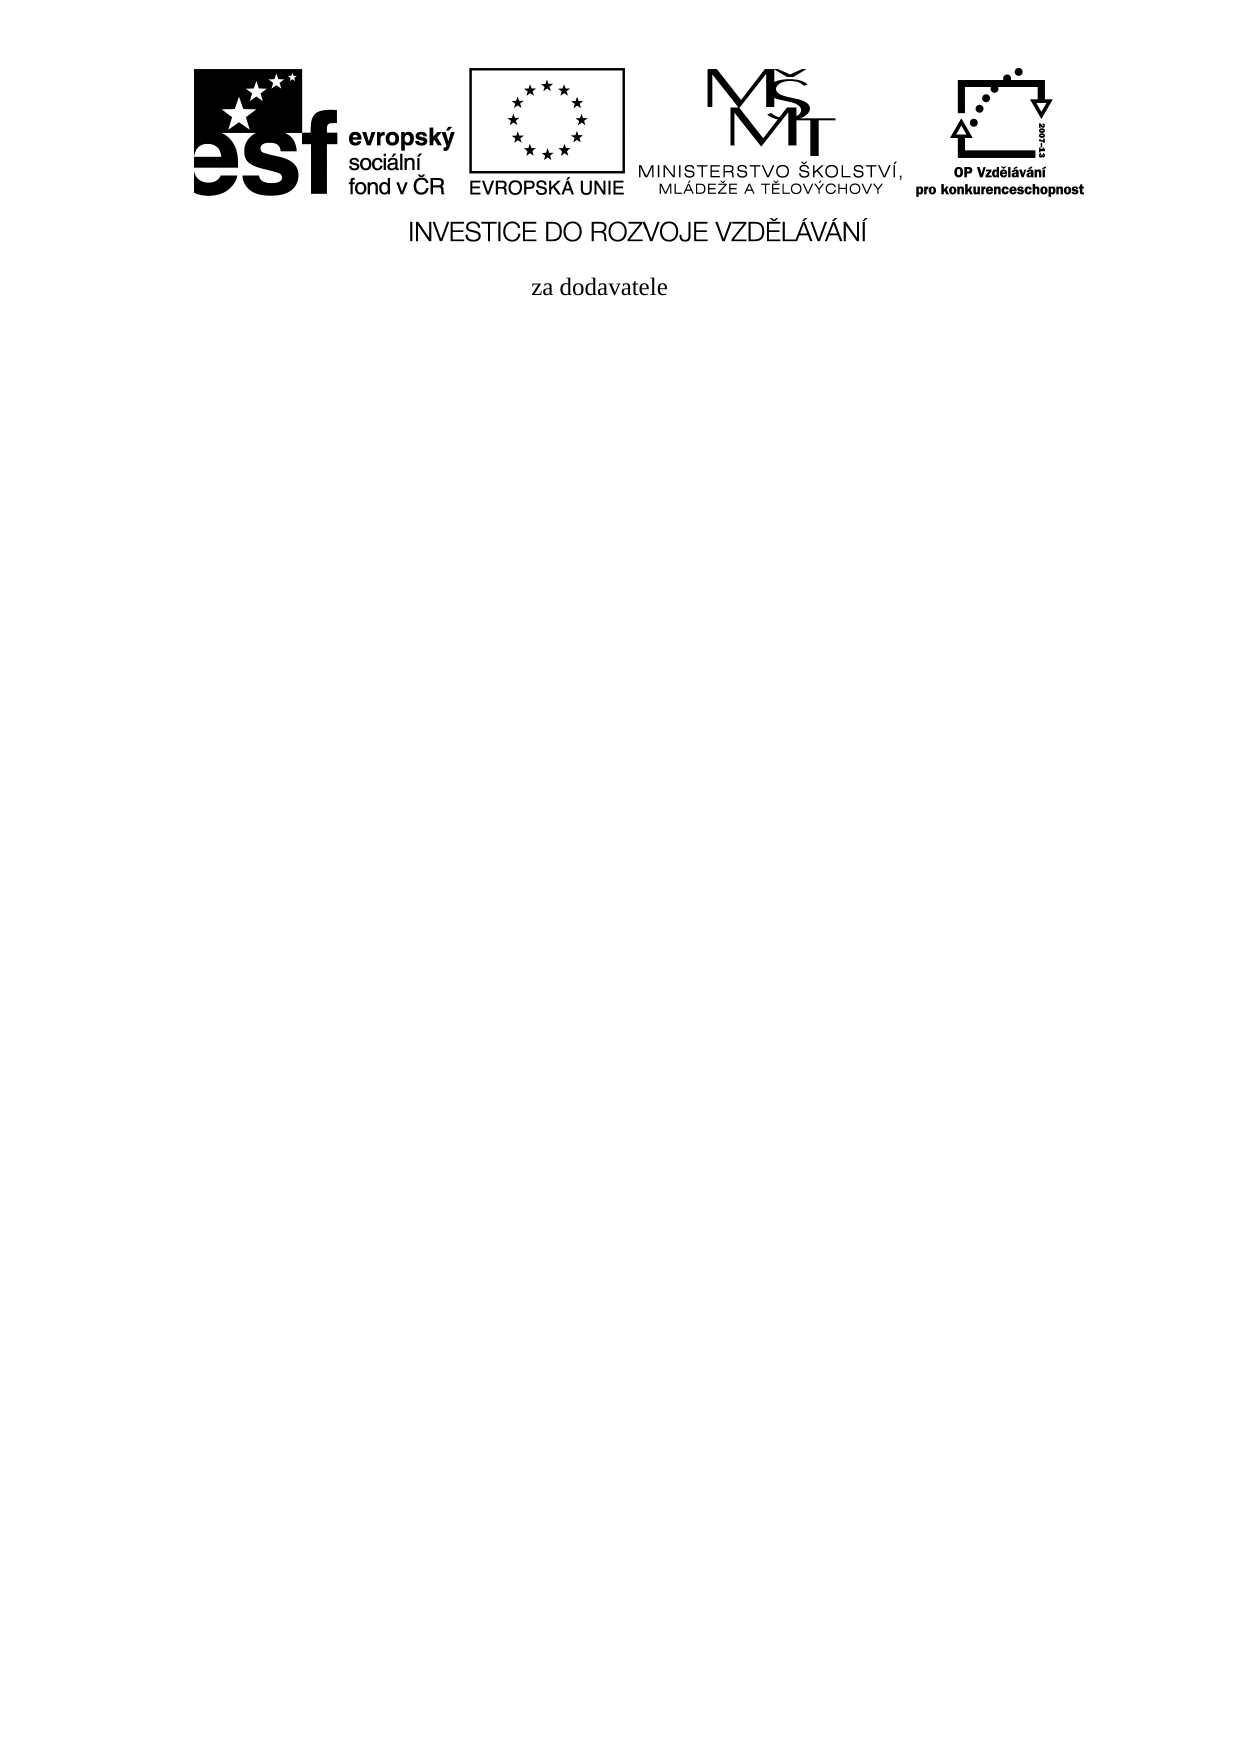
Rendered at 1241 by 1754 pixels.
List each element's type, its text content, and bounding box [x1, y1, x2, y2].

text za dodavatele [457, 148, 1093, 301]
picture [146, 28, 1144, 273]
